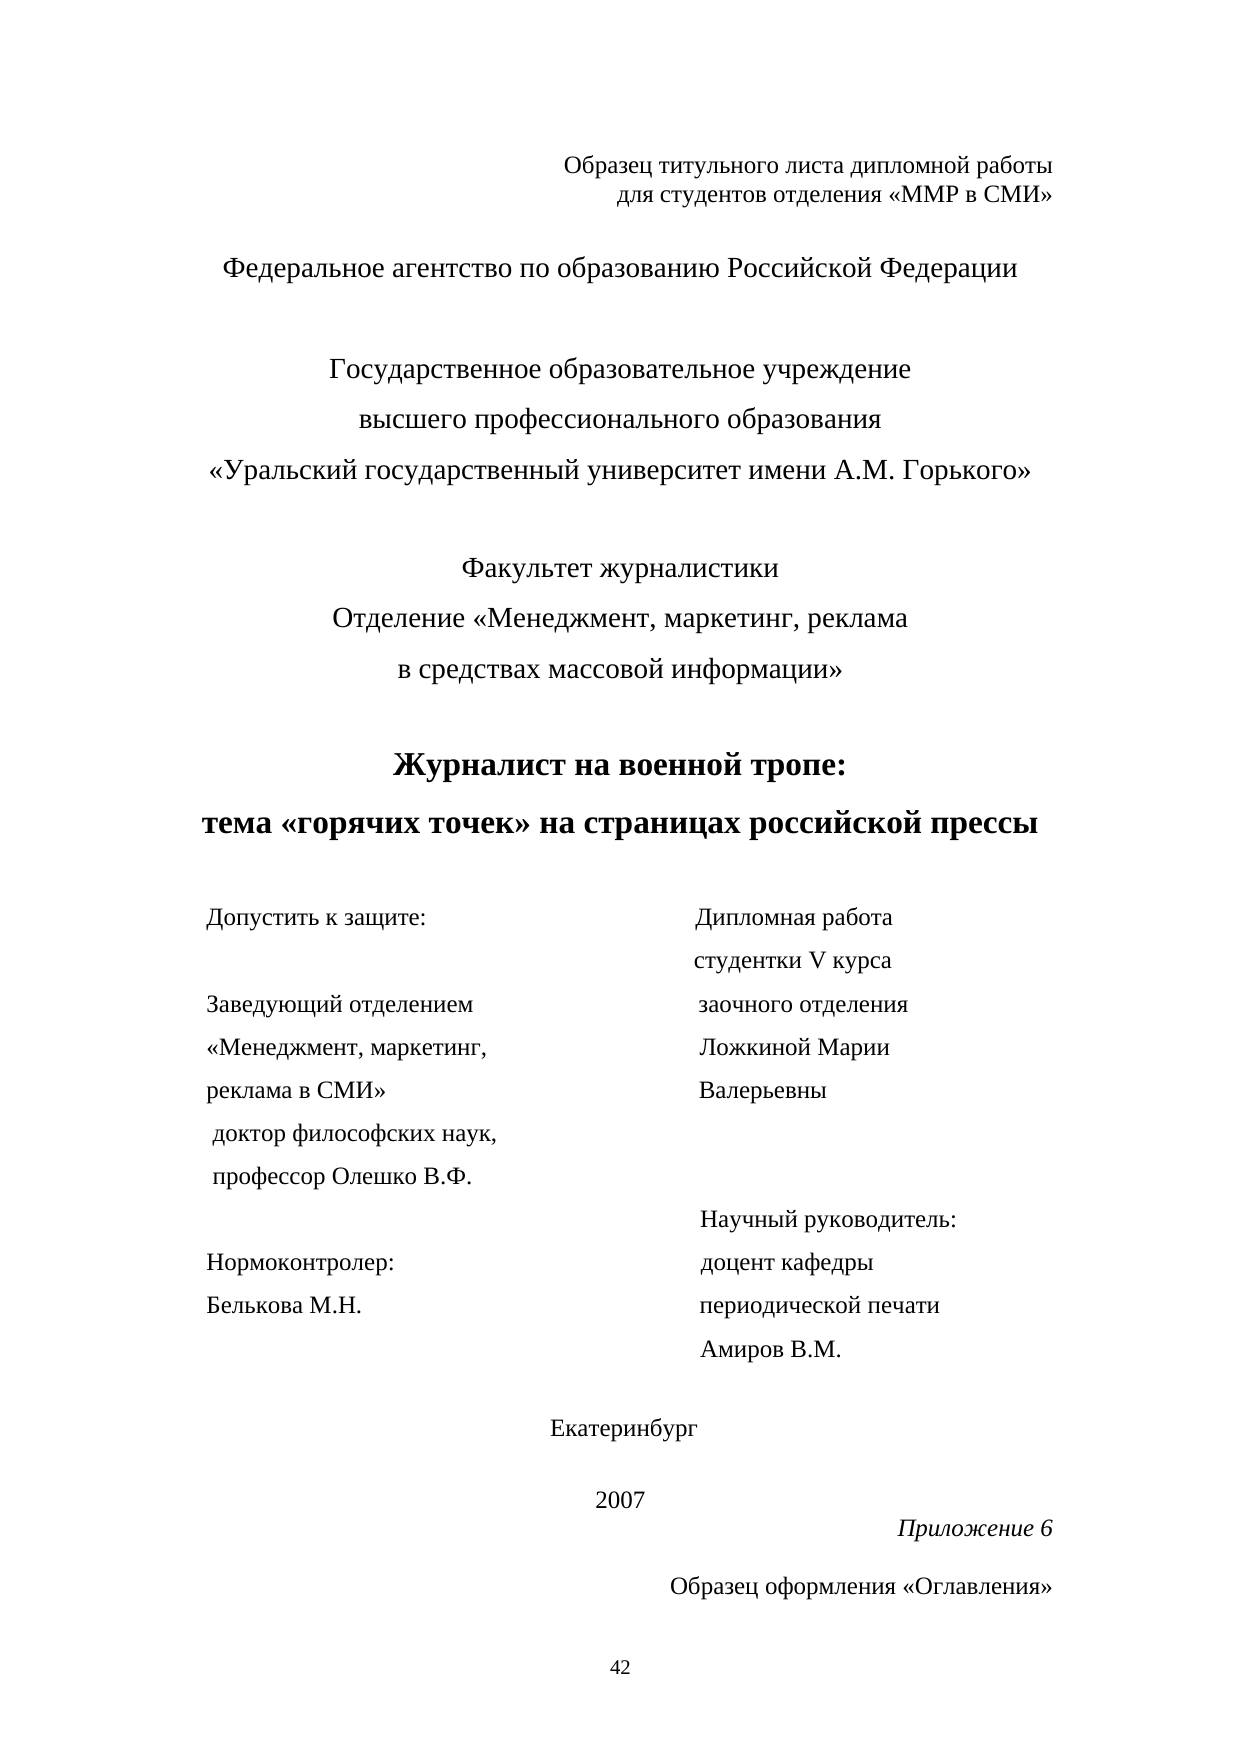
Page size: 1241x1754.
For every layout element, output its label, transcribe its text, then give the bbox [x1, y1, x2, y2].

text Белькова М.Н. периодической печати [187, 1291, 1053, 1319]
text Научный руководитель: [187, 1204, 1053, 1233]
subtitle высшего профессионального образования [187, 402, 1053, 435]
text Образец титульного листа дипломной работы [187, 150, 1053, 179]
text тема «горячих точек» на страницах российской прессы [187, 802, 1053, 840]
subtitle «Уральский государственный университет имени А.М. Горького» [187, 452, 1053, 485]
text Факультет журналистики [187, 550, 1053, 584]
subtitle Государственное образовательное учреждение [187, 351, 1053, 385]
text Екатеринбург [187, 1413, 1053, 1442]
text для студентов отделения «ММР в СМИ» [187, 179, 1053, 207]
subtitle в средствах массовой информации» [187, 651, 1053, 684]
subtitle студентки V курса [187, 946, 1053, 974]
text Амиров В.М. [187, 1334, 1053, 1362]
subtitle Допустить к защите: Дипломная работа [187, 902, 1053, 931]
text Федеральное агентство по образованию Российской Федерации [187, 251, 1053, 284]
text Приложение 6 [187, 1513, 1053, 1542]
subtitle Заведующий отделением заочного отделения [187, 989, 1053, 1017]
text Образец оформления «Оглавления» [187, 1571, 1053, 1600]
text доктор философских наук, [187, 1118, 1053, 1147]
text Нормоконтролер: доцент кафедры [187, 1247, 1053, 1276]
subtitle Отделение «Менеджмент, маркетинг, реклама [187, 601, 1053, 634]
text «Менеджмент, маркетинг, Ложкиной Марии [187, 1032, 1053, 1061]
text профессор Олешко В.Ф. [187, 1161, 1053, 1190]
text реклама в СМИ» Валерьевны [187, 1075, 1053, 1104]
text 2007 [187, 1485, 1053, 1513]
text Журналист на военной тропе: [187, 744, 1053, 783]
